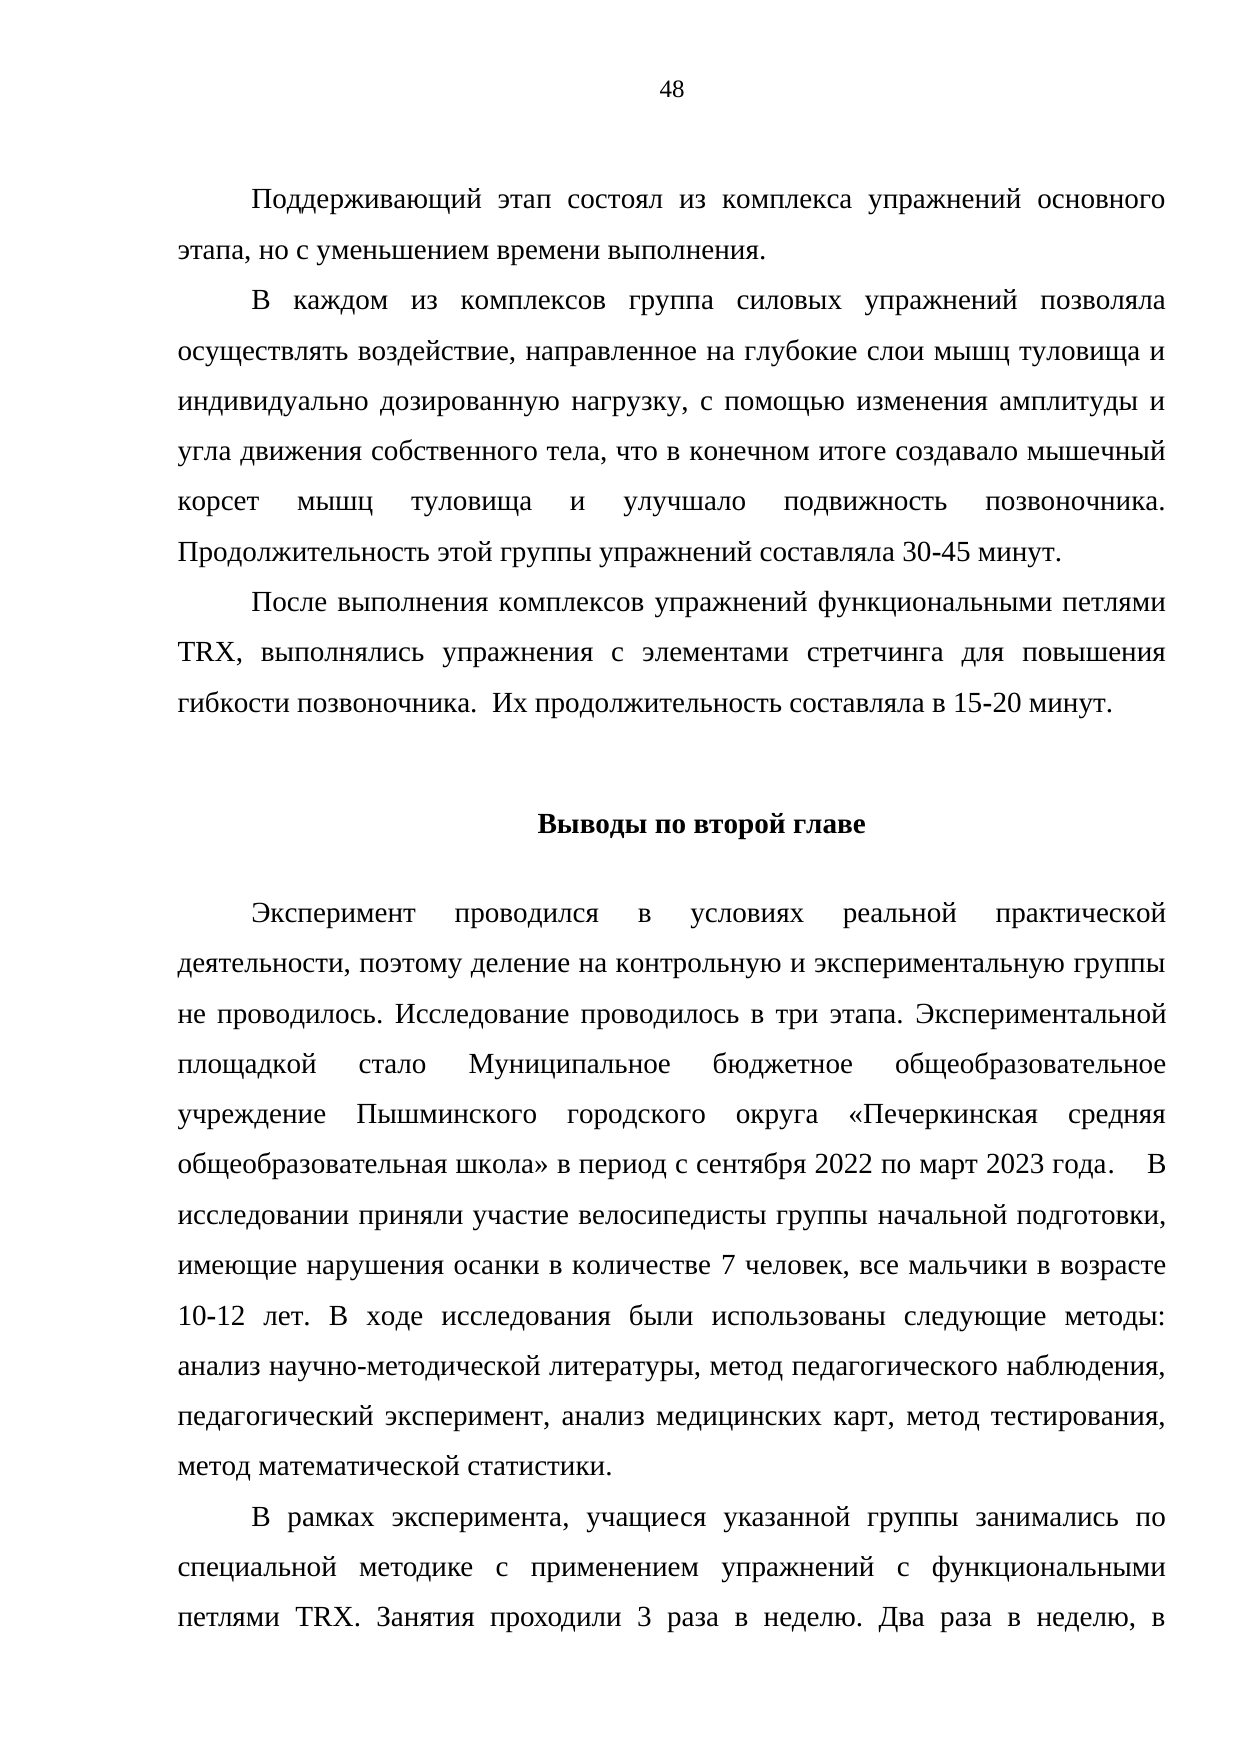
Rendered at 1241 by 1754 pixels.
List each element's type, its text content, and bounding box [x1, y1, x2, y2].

text В каждом из комплексов группа силовых упражнений позволяла осуществлять воздействие, направленное на глубокие слои мышц туловища и индивидуально дозированную нагрузку, с помощью изменения амплитуды и угла движения собственного тела, что в конечном итоге создавало мышечный корсет мышц туловища и улучшало подвижность позвоночника. Продолжительность этой группы упражнений составляла 30-45 минут. [177, 282, 1167, 567]
subtitle Выводы по второй главе [177, 806, 1167, 840]
text После выполнения комплексов упражнений функциональными петлями TRX, выполнялись упражнения с элементами стретчинга для повышения гибкости позвоночника. Их продолжительность составляла в 15-20 минут. [177, 584, 1167, 718]
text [177, 1499, 1167, 1633]
text Поддерживающий этап состоял из комплекса упражнений основного этапа, но с уменьшением времени выполнения. [177, 182, 1167, 266]
text Эксперимент проводился в условиях реальной практической деятельности, поэтому деление на контрольную и экспериментальную группы не проводилось. Исследование проводилось в три этапа. Экспериментальной площадкой стало Муниципальное бюджетное общеобразовательное учреждение Пышминского городского округа «Печеркинская средняя общеобразовательная школа» в период с сентября 2022 по март 2023 года. В исследовании приняли участие велосипедисты группы начальной подготовки, имеющие нарушения осанки в количестве 7 человек, все мальчики в возрасте 10-12 лет. В ходе исследования были использованы следующие методы: анализ научно-методической литературы, метод педагогического наблюдения, педагогический эксперимент, анализ медицинских карт, метод тестирования, метод математической статистики. [177, 895, 1167, 1482]
